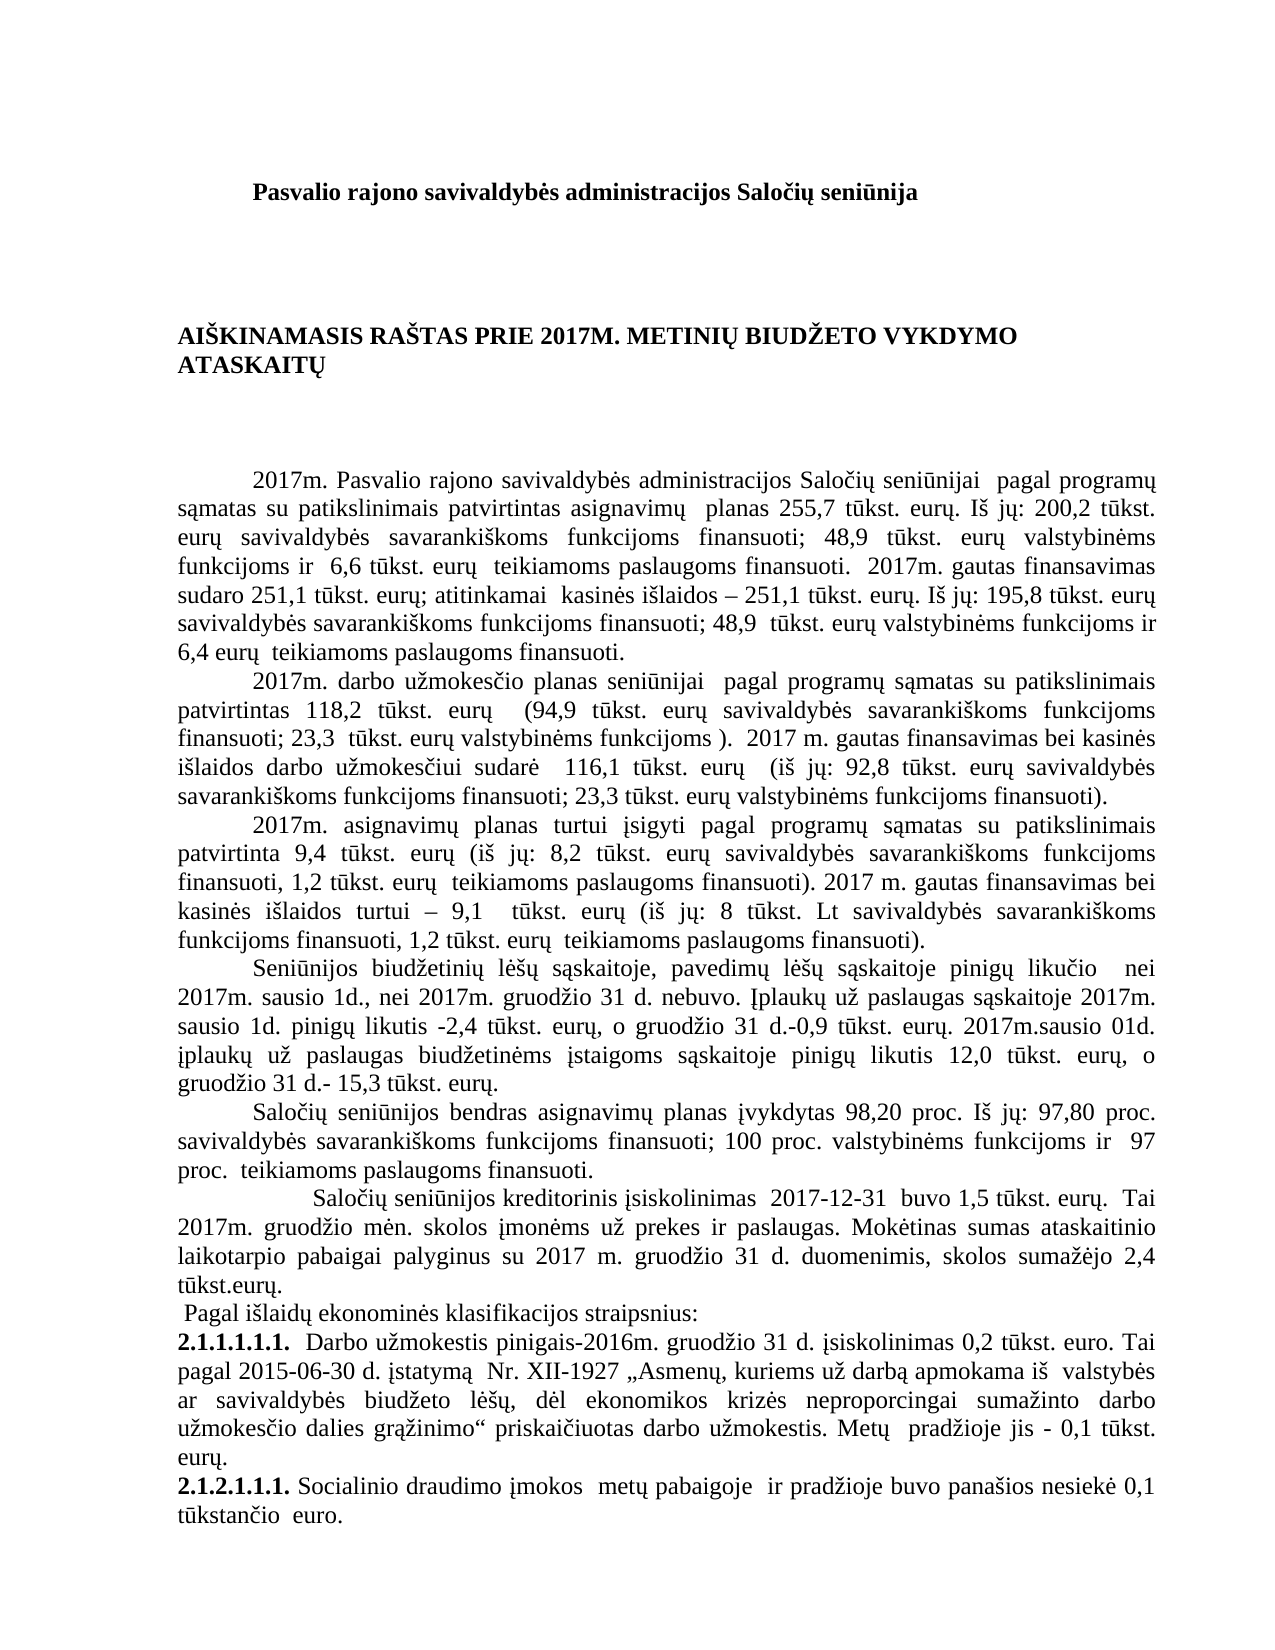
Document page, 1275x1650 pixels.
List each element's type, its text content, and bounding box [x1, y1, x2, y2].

text AIŠKINAMASIS RAŠTAS PRIE 2017M. METINIŲ BIUDŽETO VYKDYMO ATASKAITŲ [177, 321, 1157, 378]
text Pagal išlaidų ekonominės klasifikacijos straipsnius: [177, 1298, 1157, 1327]
text Seniūnijos biudžetinių lėšų sąskaitoje, pavedimų lėšų sąskaitoje pinigų likučio nei 2017m. sausio 1d., nei 2017m. gruodžio 31 d. nebuvo. Įplaukų už paslaugas sąskaitoje 2017m. sausio 1d. pinigų likutis -2,4 tūkst. eurų, o gruodžio 31 d.-0,9 tūkst. eurų. 2017m.sausio 01d. įplaukų už paslaugas biudžetinėms įstaigoms sąskaitoje pinigų likutis 12,0 tūkst. eurų, o gruodžio 31 d.- 15,3 tūkst. eurų. [177, 953, 1157, 1097]
text Saločių seniūnijos kreditorinis įsiskolinimas 2017-12-31 buvo 1,5 tūkst. eurų. Tai 2017m. gruodžio mėn. skolos įmonėms už prekes ir paslaugas. Mokėtinas sumas ataskaitinio laikotarpio pabaigai palyginus su 2017 m. gruodžio 31 d. duomenimis, skolos sumažėjo 2,4 tūkst.eurų. [177, 1183, 1157, 1298]
text 2017m. darbo užmokesčio planas seniūnijai pagal programų sąmatas su patikslinimais patvirtintas 118,2 tūkst. eurų (94,9 tūkst. eurų savivaldybės savarankiškoms funkcijoms finansuoti; 23,3 tūkst. eurų valstybinėms funkcijoms ). 2017 m. gautas finansavimas bei kasinės išlaidos darbo užmokesčiui sudarė 116,1 tūkst. eurų (iš jų: 92,8 tūkst. eurų savivaldybės savarankiškoms funkcijoms finansuoti; 23,3 tūkst. eurų valstybinėms funkcijoms finansuoti). [177, 666, 1157, 810]
text Saločių seniūnijos bendras asignavimų planas įvykdytas 98,20 proc. Iš jų: 97,80 proc. savivaldybės savarankiškoms funkcijoms finansuoti; 100 proc. valstybinėms funkcijoms ir 97 proc. teikiamoms paslaugoms finansuoti. [177, 1097, 1157, 1183]
text 2017m. asignavimų planas turtui įsigyti pagal programų sąmatas su patikslinimais patvirtinta 9,4 tūkst. eurų (iš jų: 8,2 tūkst. eurų savivaldybės savarankiškoms funkcijoms finansuoti, 1,2 tūkst. eurų teikiamoms paslaugoms finansuoti). 2017 m. gautas finansavimas bei kasinės išlaidos turtui – 9,1 tūkst. eurų (iš jų: 8 tūkst. Lt savivaldybės savarankiškoms funkcijoms finansuoti, 1,2 tūkst. eurų teikiamoms paslaugoms finansuoti). [177, 810, 1157, 953]
text 2017m. Pasvalio rajono savivaldybės administracijos Saločių seniūnijai pagal programų sąmatas su patikslinimais patvirtintas asignavimų planas 255,7 tūkst. eurų. Iš jų: 200,2 tūkst. eurų savivaldybės savarankiškoms funkcijoms finansuoti; 48,9 tūkst. eurų valstybinėms funkcijoms ir 6,6 tūkst. eurų teikiamoms paslaugoms finansuoti. 2017m. gautas finansavimas sudaro 251,1 tūkst. eurų; atitinkamai kasinės išlaidos – 251,1 tūkst. eurų. Iš jų: 195,8 tūkst. eurų savivaldybės savarankiškoms funkcijoms finansuoti; 48,9 tūkst. eurų valstybinėms funkcijoms ir 6,4 eurų teikiamoms paslaugoms finansuoti. [177, 465, 1157, 666]
text Pasvalio rajono savivaldybės administracijos Saločių seniūnija [177, 177, 1157, 206]
text 2.1.2.1.1.1. Socialinio draudimo įmokos metų pabaigoje ir pradžioje buvo panašios nesiekė 0,1 tūkstančio euro. [177, 1471, 1157, 1528]
text 2.1.1.1.1.1. Darbo užmokestis pinigais-2016m. gruodžio 31 d. įsiskolinimas 0,2 tūkst. euro. Tai pagal 2015-06-30 d. įstatymą Nr. XII-1927 „Asmenų, kuriems už darbą apmokama iš valstybės ar savivaldybės biudžeto lėšų, dėl ekonomikos krizės neproporcingai sumažinto darbo užmokesčio dalies grąžinimo“ priskaičiuotas darbo užmokestis. Metų pradžioje jis - 0,1 tūkst. eurų. [177, 1327, 1157, 1471]
